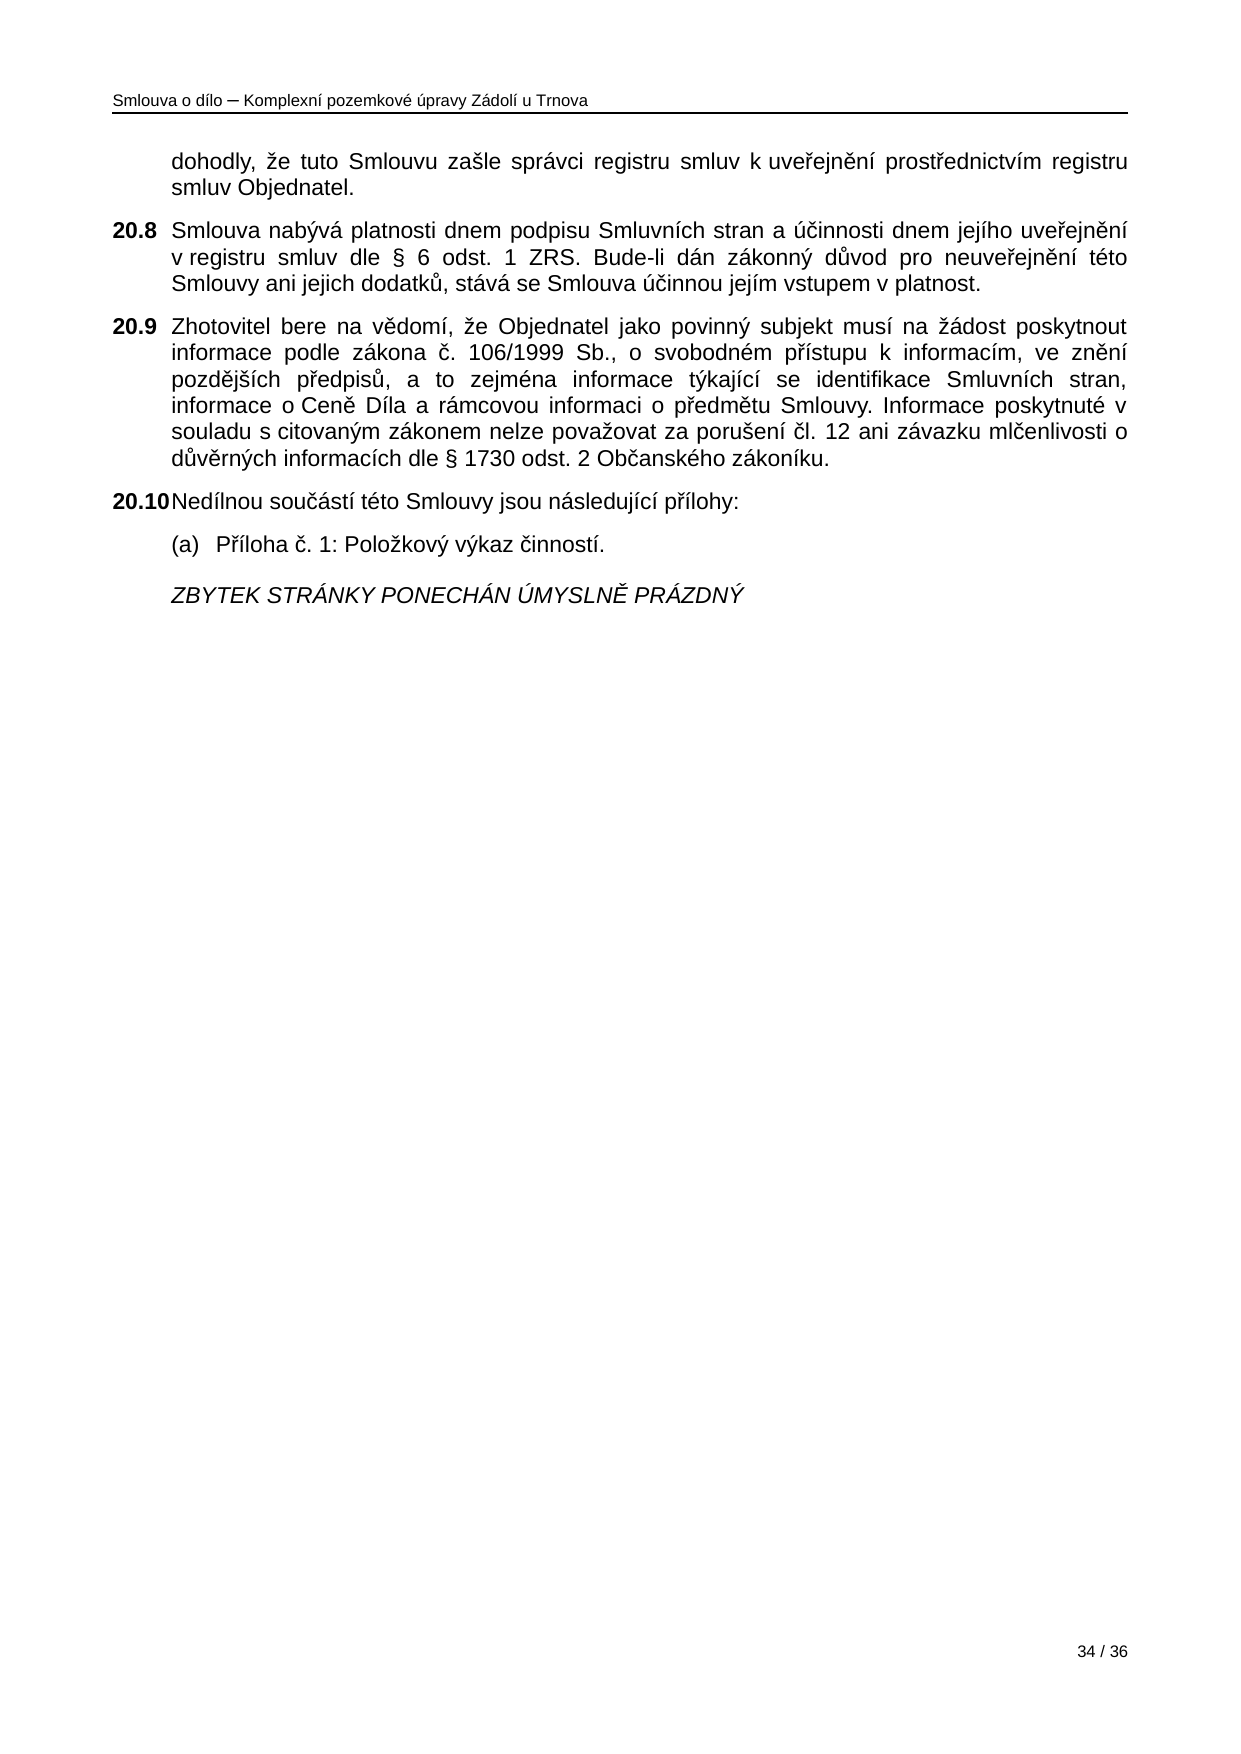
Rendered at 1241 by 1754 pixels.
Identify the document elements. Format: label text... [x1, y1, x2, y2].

list Příloha č. 1: Položkový výkaz činností. [171, 531, 1128, 557]
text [112, 148, 1128, 200]
text Smlouva nabývá platnosti dnem podpisu Smluvních stran a účinnosti dnem jejího uveřejnění v registru smluv dle § 6 odst. 1 ZRS. Bude-li dán zákonný důvod pro neuveřejnění této Smlouvy ani jejich dodatků, stává se Smlouva účinnou jejím vstupem v platnost. [112, 217, 1128, 296]
text Zhotovitel bere na vědomí, že Objednatel jako povinný subjekt musí na žádost poskytnout informace podle zákona č. 106/1999 Sb., o svobodném přístupu k informacím, ve znění pozdějších předpisů, a to zejména informace týkající se identifikace Smluvních stran, informace o Ceně Díla a rámcovou informaci o předmětu Smlouvy. Informace poskytnuté v souladu s citovaným zákonem nelze považovat za porušení čl. 12 ani závazku mlčenlivosti o důvěrných informacích dle § 1730 odst. 2 Občanského zákoníku. [112, 313, 1128, 471]
text Nedílnou součástí této Smlouvy jsou následující přílohy: [112, 488, 1128, 514]
list ZBYTEK STRÁNKY PONECHÁN ÚMYSLNĚ PRÁZDNÝ [171, 582, 1128, 608]
